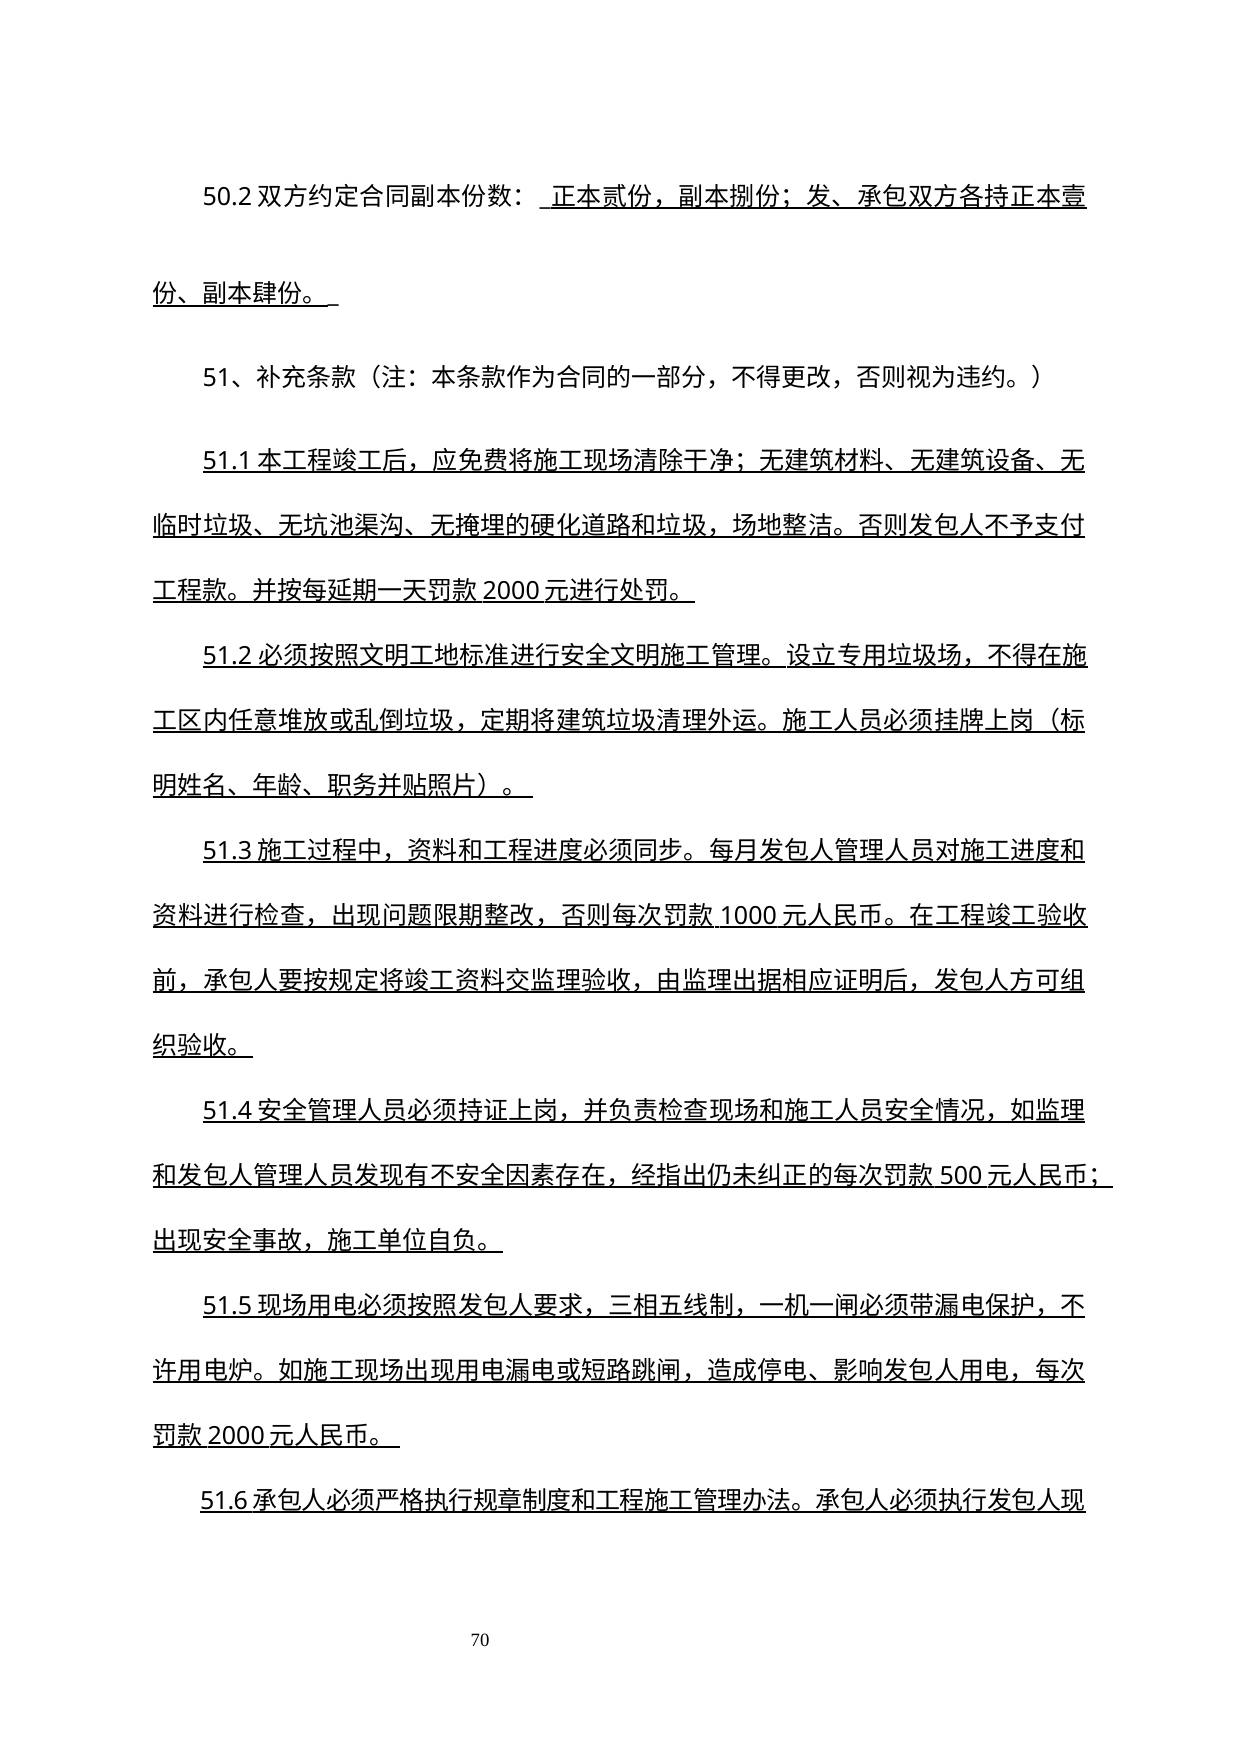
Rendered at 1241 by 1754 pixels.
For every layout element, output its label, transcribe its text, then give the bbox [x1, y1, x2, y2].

text 51.4安全管理人员必须持证上岗，并负责检查现场和施工人员安全情况，如监理和发包人管理人员发现有不安全因素存在，经指出仍未纠正的每次罚款500元人民币；出现安全事故，施工单位自负。 [152, 1076, 1088, 1186]
text 51.4安全管理人员必须持证上岗，并负责检查现场和施工人员安全情况，如监理和发包人管理人员发现有不安全因素存在，经指出仍未纠正的每次罚款500元人民币；出现安全事故，施工单位自负。 [152, 1187, 1088, 1271]
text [152, 1466, 1088, 1531]
text 50.2双方约定合同副本份数：_正本贰份，副本捌份；发、承包双方各持正本壹份、副本肆份。_ [152, 162, 1088, 324]
text 51.5现场用电必须按照发包人要求，三相五线制，一机一闸必须带漏电保护，不许用电炉。如施工现场出现用电漏电或短路跳闸，造成停电、影响发包人用电，每次罚款2000元人民币。 [152, 1271, 1088, 1466]
text 51、补充条款（注：本条款作为合同的一部分，不得更改，否则视为违约。） [152, 343, 1088, 408]
text 51.2 必须按照文明工地标准进行安全文明施工管理。设立专用垃圾场，不得在施工区内任意堆放或乱倒垃圾，定期将建筑垃圾清理外运。施工人员必须挂牌上岗（标明姓名、年龄、职务并贴照片）。 [152, 621, 1088, 816]
text 51.3施工过程中，资料和工程进度必须同步。每月发包人管理人员对施工进度和资料进行检查，出现问题限期整改，否则每次罚款1000元人民币。在工程竣工验收前，承包人要按规定将竣工资料交监理验收，由监理出据相应证明后，发包人方可组织验收。 [152, 927, 1088, 1076]
text 51.1本工程竣工后，应免费将施工现场清除干净；无建筑材料、无建筑设备、无临时垃圾、无坑池渠沟、无掩埋的硬化道路和垃圾，场地整洁。否则发包人不予支付工程款。并按每延期一天罚款2000元进行处罚。 [152, 426, 1088, 621]
text 51.3施工过程中，资料和工程进度必须同步。每月发包人管理人员对施工进度和资料进行检查，出现问题限期整改，否则每次罚款1000元人民币。在工程竣工验收前，承包人要按规定将竣工资料交监理验收，由监理出据相应证明后，发包人方可组织验收。 [152, 816, 1088, 926]
